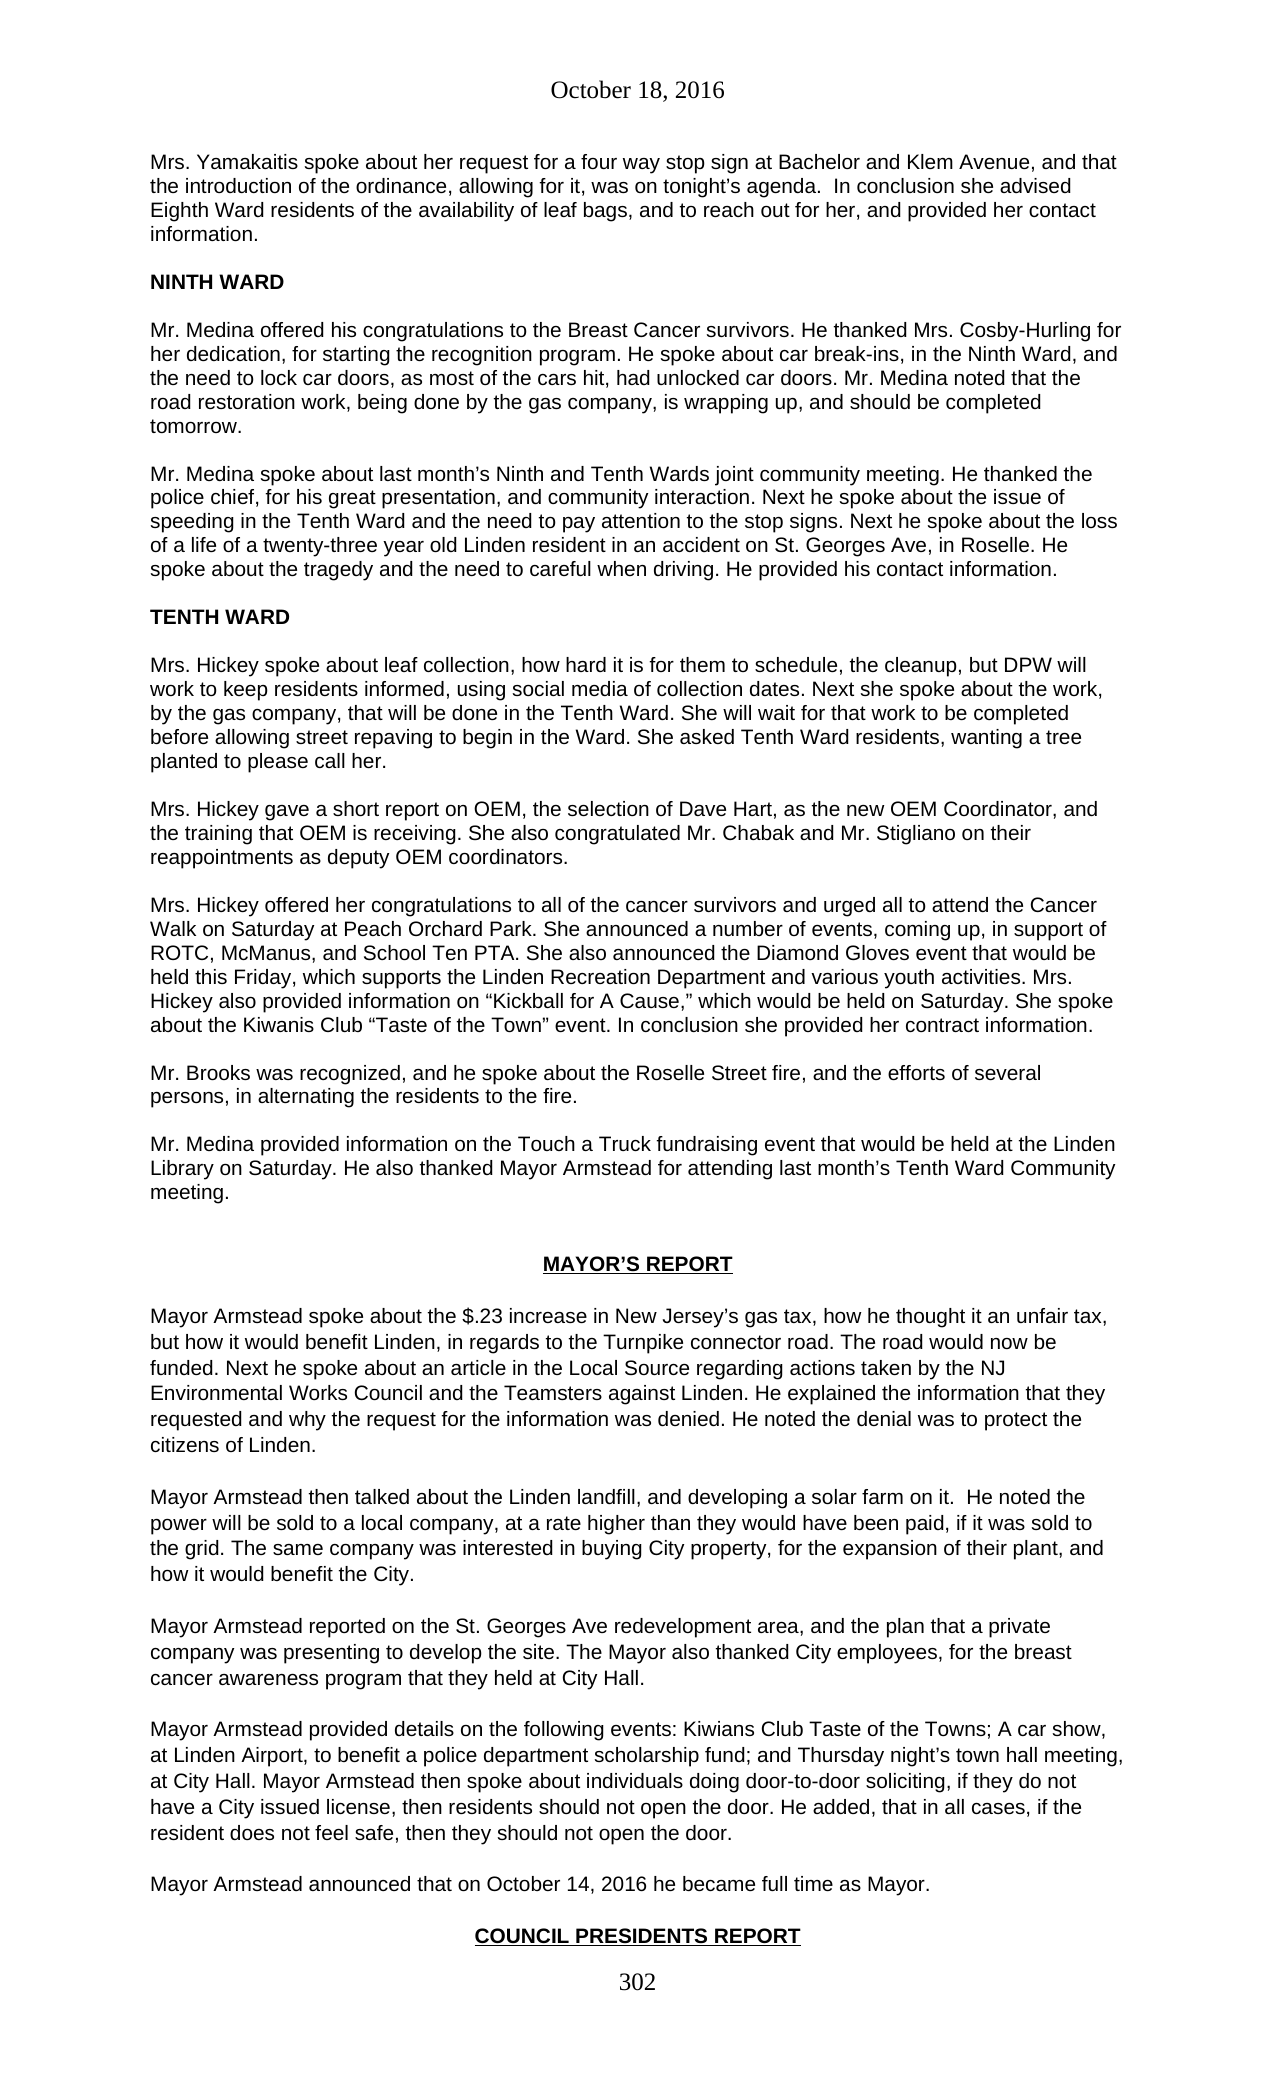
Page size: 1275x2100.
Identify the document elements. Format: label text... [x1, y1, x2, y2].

text Mayor Armstead spoke about the $.23 increase in New Jersey’s gas tax, how he thought it an unfair tax, but how it would benefit Linden, in regards to the Turnpike connector road. The road would now be funded. Next he spoke about an article in the Local Source regarding actions taken by the NJ Environmental Works Council and the Teamsters against Linden. He explained the information that they requested and why the request for the information was denied. He noted the denial was to protect the citizens of Linden. [150, 1304, 1125, 1457]
text TENTH WARD [150, 605, 1125, 629]
text Mrs. Hickey gave a short report on OEM, the selection of Dave Hart, as the new OEM Coordinator, and the training that OEM is receiving. She also congratulated Mr. Chabak and Mr. Stigliano on their reappointments as deputy OEM coordinators. [150, 797, 1125, 869]
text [150, 150, 1125, 246]
text NINTH WARD [150, 270, 1125, 294]
text Mayor Armstead provided details on the following events: Kiwians Club Taste of the Towns; A car show, at Linden Airport, to benefit a police department scholarship fund; and Thursday night’s town hall meeting, at City Hall. Mayor Armstead then spoke about individuals doing door-to-door soliciting, if they do not have a City issued license, then residents should not open the door. He added, that in all cases, if the resident does not feel safe, then they should not open the door. [150, 1717, 1125, 1844]
text Mayor Armstead then talked about the Linden landfill, and developing a solar farm on it. He noted the power will be sold to a local company, at a rate higher than they would have been paid, if it was sold to the grid. The same company was interested in buying City property, for the expansion of their plant, and how it would benefit the City. [150, 1484, 1125, 1586]
text Mr. Medina spoke about last month’s Ninth and Tenth Wards joint community meeting. He thanked the police chief, for his great presentation, and community interaction. Next he spoke about the issue of speeding in the Tenth Ward and the need to pay attention to the stop signs. Next he spoke about the loss of a life of a twenty-three year old Linden resident in an accident on St. Georges Ave, in Roselle. He spoke about the tragedy and the need to careful when driving. He provided his contact information. [150, 461, 1125, 581]
text MAYOR’S REPORT [150, 1252, 1125, 1276]
text Mayor Armstead reported on the St. Georges Ave redevelopment area, and the plan that a private company was presenting to develop the site. The Mayor also thanked City employees, for the breast cancer awareness program that they held at City Hall. [150, 1614, 1125, 1689]
text Mr. Medina offered his congratulations to the Breast Cancer survivors. He thanked Mrs. Cosby-Hurling for her dedication, for starting the recognition program. He spoke about car break-ins, in the Ninth Ward, and the need to lock car doors, as most of the cars hit, had unlocked car doors. Mr. Medina noted that the road restoration work, being done by the gas company, is wrapping up, and should be completed tomorrow. [150, 318, 1125, 437]
text COUNCIL PRESIDENTS REPORT [150, 1924, 1125, 1948]
text Mayor Armstead announced that on October 14, 2016 he became full time as Mayor. [150, 1872, 1125, 1896]
text Mr. Brooks was recognized, and he spoke about the Roselle Street fire, and the efforts of several persons, in alternating the residents to the fire. [150, 1060, 1125, 1108]
text Mrs. Hickey offered her congratulations to all of the cancer survivors and urged all to attend the Cancer Walk on Saturday at Peach Orchard Park. She announced a number of events, coming up, in support of ROTC, McManus, and School Ten PTA. She also announced the Diamond Gloves event that would be held this Friday, which supports the Linden Recreation Department and various youth activities. Mrs. Hickey also provided information on “Kickball for A Cause,” which would be held on Saturday. She spoke about the Kiwanis Club “Taste of the Town” event. In conclusion she provided her contract information. [150, 893, 1125, 1036]
text Mrs. Hickey spoke about leaf collection, how hard it is for them to schedule, the cleanup, but DPW will work to keep residents informed, using social media of collection dates. Next she spoke about the work, by the gas company, that will be done in the Tenth Ward. She will wait for that work to be completed before allowing street repaving to begin in the Ward. She asked Tenth Ward residents, wanting a tree planted to please call her. [150, 653, 1125, 773]
text Mr. Medina provided information on the Touch a Truck fundraising event that would be held at the Linden Library on Saturday. He also thanked Mayor Armstead for attending last month’s Tenth Ward Community meeting. [150, 1132, 1125, 1204]
